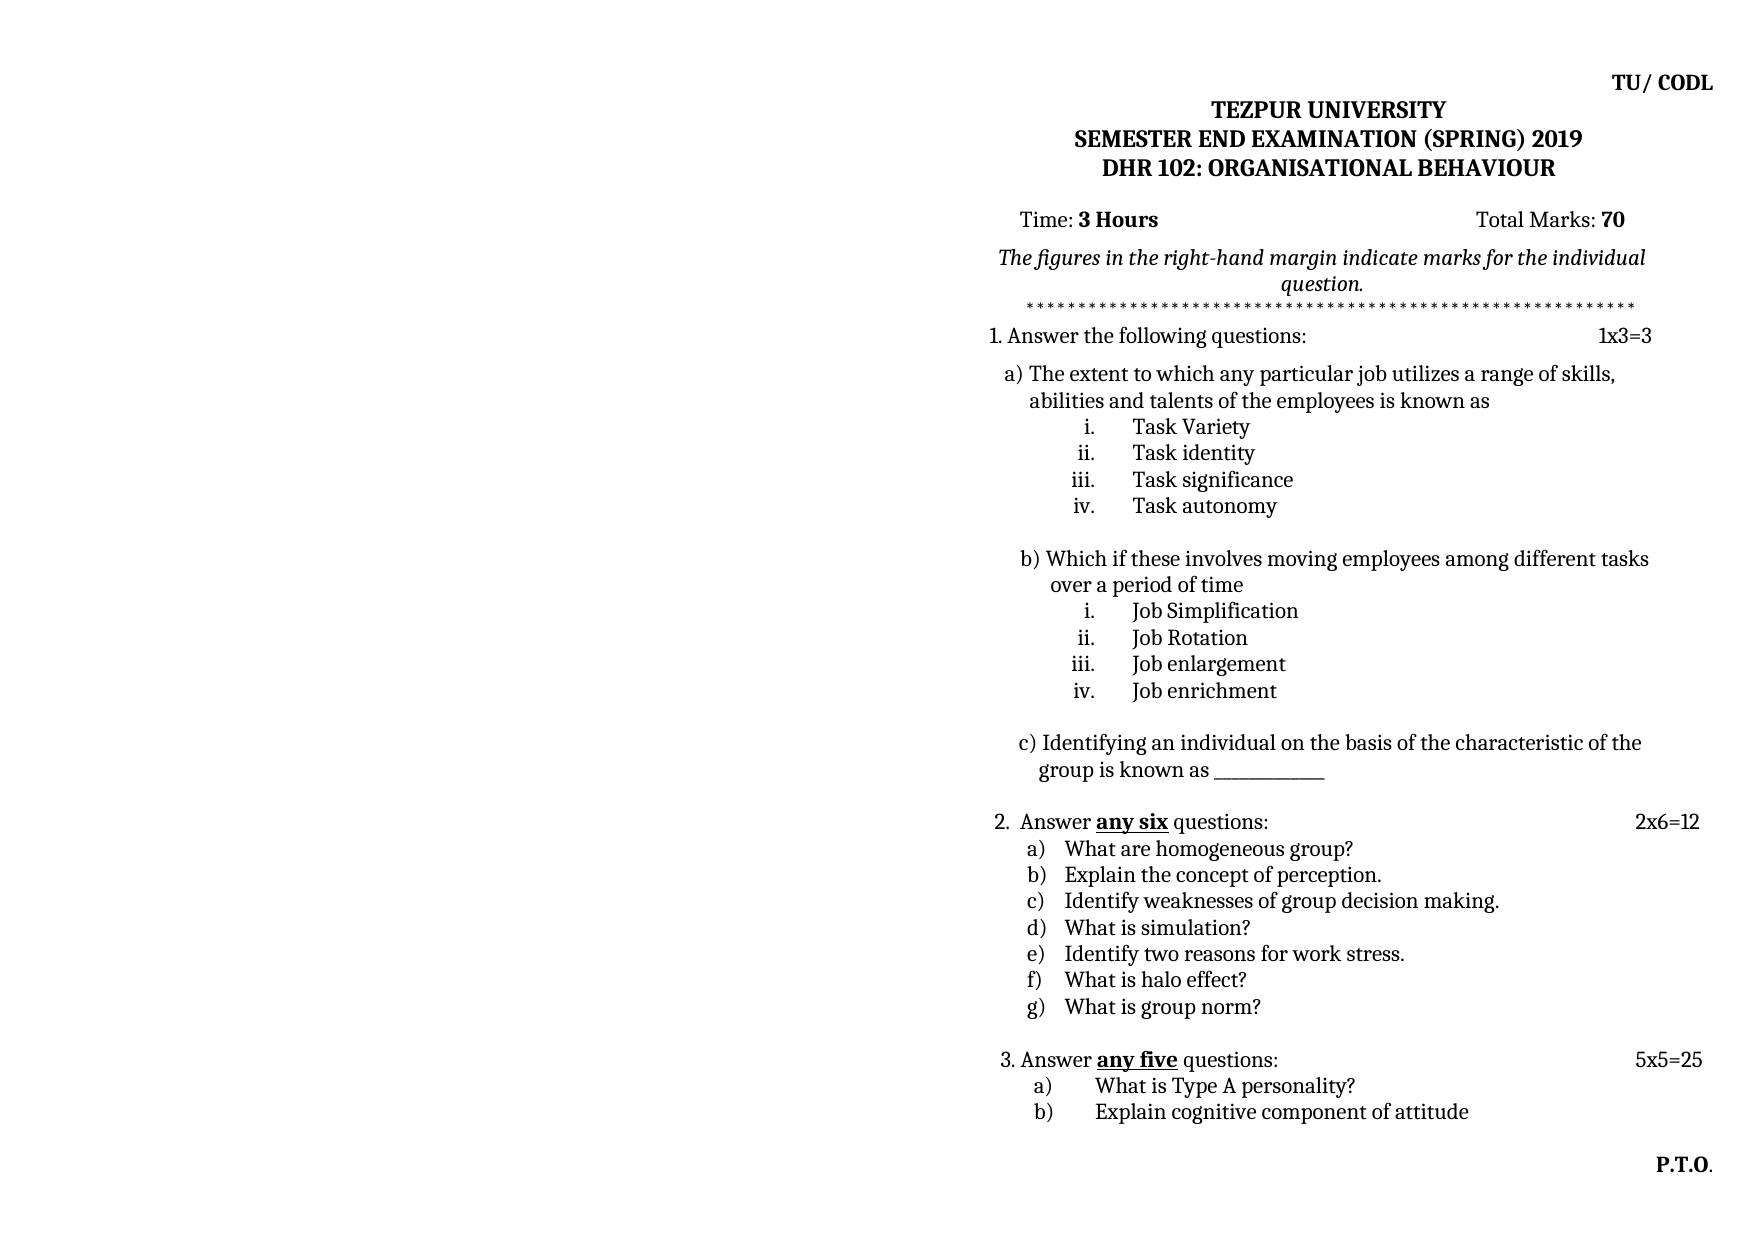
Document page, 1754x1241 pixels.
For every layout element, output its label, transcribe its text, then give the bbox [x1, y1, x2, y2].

list Identify two reasons for work stress. [1027, 941, 1713, 967]
list Task autonomy [1095, 493, 1713, 519]
list Job Simplification [1095, 598, 1713, 625]
text over a period of time [945, 572, 1713, 598]
list Explain the concept of perception. [1027, 862, 1713, 888]
list group is known as _____________ [1019, 756, 1713, 783]
list What are homogeneous group? [1027, 836, 1713, 862]
text a) The extent to which any particular job utilizes a range of skills, [989, 361, 1713, 387]
text TU/ CODL [945, 70, 1713, 96]
list Job enlargement [1095, 651, 1713, 677]
text TEZPUR UNIVERSITY [945, 96, 1713, 125]
text 1. Answer the following questions: 1x3=3 [989, 323, 1713, 349]
list Job enrichment [1095, 677, 1713, 704]
list Task significance [1095, 467, 1713, 493]
list What is halo effect? [1027, 967, 1713, 994]
list What is simulation? [1027, 914, 1713, 941]
list What is group norm? [1027, 994, 1713, 1020]
list Explain cognitive component of attitude [1020, 1099, 1713, 1125]
list 2. Answer any six questions: 2x6=12 [989, 809, 1713, 836]
list What is Type A personality? [1020, 1073, 1713, 1099]
list Job Rotation [1095, 625, 1713, 651]
list Task identity [1095, 440, 1713, 467]
list P.T.O. [1033, 1152, 1713, 1178]
text The figures in the right-hand margin indicate marks for the individual question. [974, 245, 1670, 297]
list Task Variety [1095, 414, 1713, 440]
text 3. Answer any five questions: 5x5=25 [945, 1046, 1713, 1073]
list c) Identifying an individual on the basis of the characteristic of the [1019, 730, 1713, 756]
text SEMESTER END EXAMINATION (SPRING) 2019 [945, 125, 1713, 154]
list Identify weaknesses of group decision making. [1027, 888, 1713, 914]
text Time: 3 Hours Total Marks: 70 [974, 206, 1670, 233]
text b) Which if these involves moving employees among different tasks [945, 546, 1713, 572]
text DHR 102: ORGANISATIONAL BEHAVIOUR [945, 154, 1713, 182]
text abilities and talents of the employees is known as [989, 387, 1713, 414]
text *********************************************************** [945, 297, 1713, 323]
